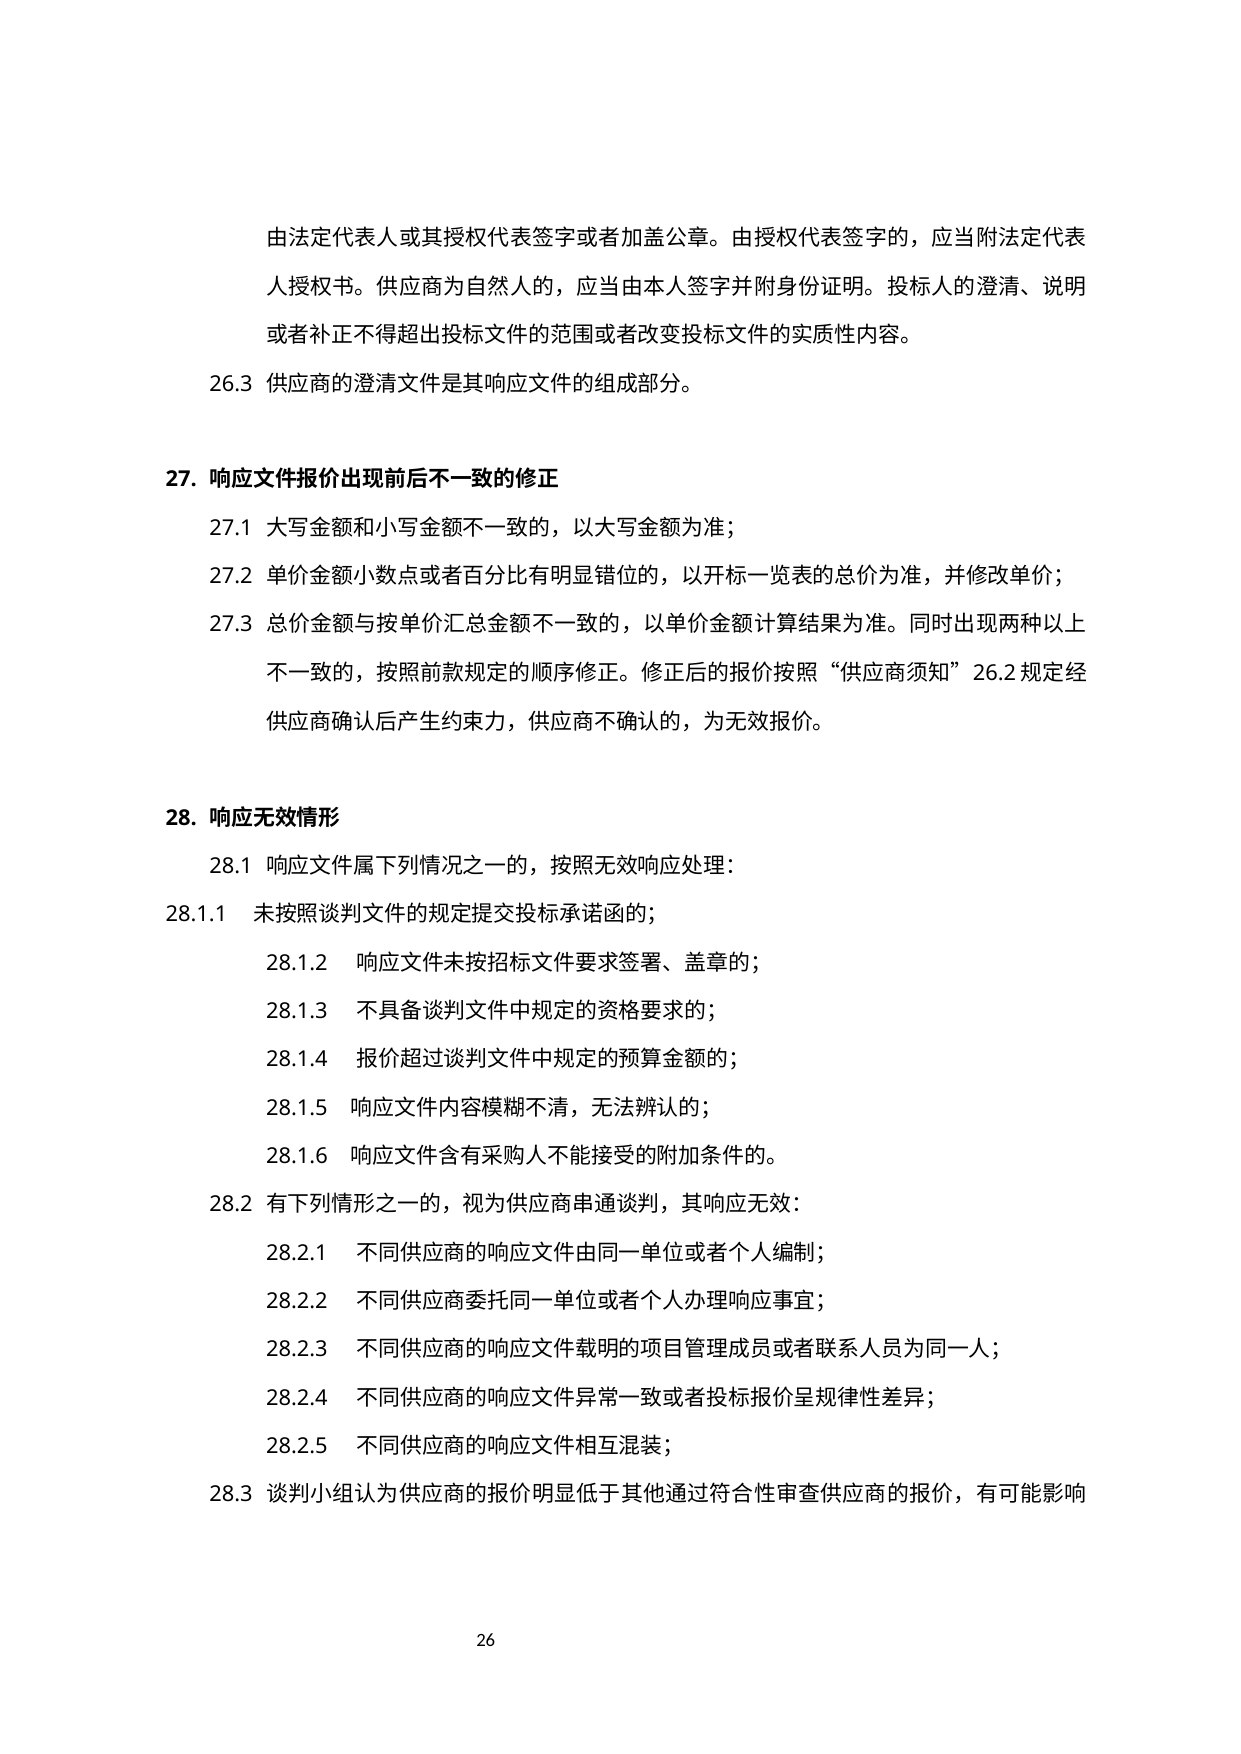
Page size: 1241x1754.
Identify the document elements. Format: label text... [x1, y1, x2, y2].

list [209, 219, 1087, 349]
list 28.2.4 不同供应商的响应文件异常一致或者投标报价呈规律性差异； [266, 1379, 1087, 1412]
list 有下列情形之一的，视为供应商串通谈判，其响应无效： [209, 1186, 1087, 1218]
list 响应无效情形 [165, 799, 1087, 832]
list 供应商的澄清文件是其响应文件的组成部分。 [209, 365, 1087, 398]
list 未按照谈判文件的规定提交投标承诺函的； [165, 896, 1087, 928]
list 28.2.5 不同供应商的响应文件相互混装； [266, 1428, 1087, 1460]
list 总价金额与按单价汇总金额不一致的，以单价金额计算结果为准。同时出现两种以上不一致的，按照前款规定的顺序修正。修正后的报价按照“供应商须知”26.2规定经供应商确认后产生约束力，供应商不确认的，为无效报价。 [209, 606, 1087, 736]
list 响应文件报价出现前后不一致的修正 [165, 461, 1087, 494]
list 28.1.2 响应文件未按招标文件要求签署、盖章的； [266, 944, 1087, 977]
list 28.1.3 不具备谈判文件中规定的资格要求的； [266, 993, 1087, 1025]
list 28.1.6 响应文件含有采购人不能接受的附加条件的。 [266, 1138, 1087, 1170]
list 大写金额和小写金额不一致的，以大写金额为准； [209, 509, 1087, 542]
list 28.2.1 不同供应商的响应文件由同一单位或者个人编制； [266, 1234, 1087, 1267]
list 响应文件属下列情况之一的，按照无效响应处理： [209, 848, 1087, 880]
list 单价金额小数点或者百分比有明显错位的，以开标一览表的总价为准，并修改单价； [209, 558, 1087, 590]
list 28.2.3 不同供应商的响应文件载明的项目管理成员或者联系人员为同一人； [266, 1331, 1087, 1363]
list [209, 1476, 1087, 1508]
list 28.1.4 报价超过谈判文件中规定的预算金额的； [266, 1041, 1087, 1073]
list 28.1.5 响应文件内容模糊不清，无法辨认的； [266, 1089, 1087, 1122]
list 28.2.2 不同供应商委托同一单位或者个人办理响应事宜； [266, 1283, 1087, 1315]
